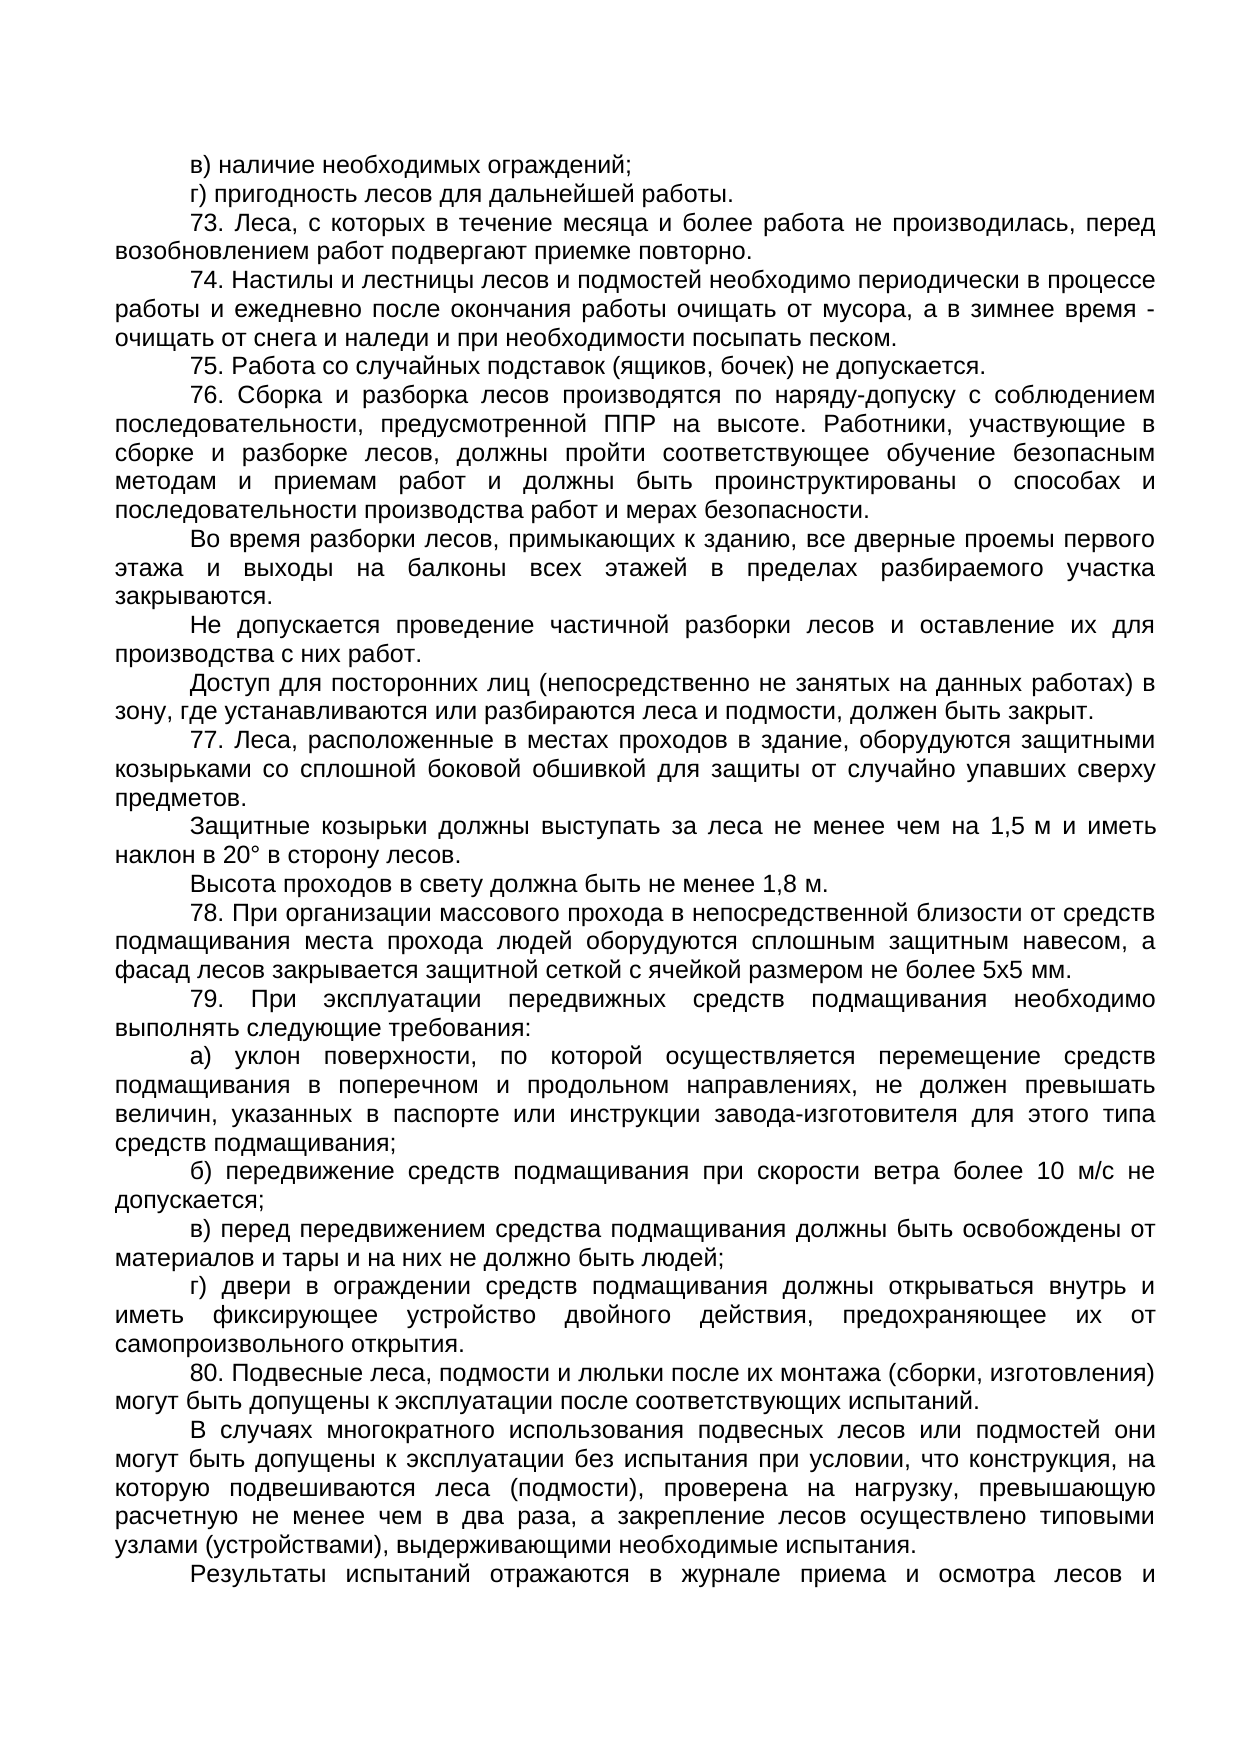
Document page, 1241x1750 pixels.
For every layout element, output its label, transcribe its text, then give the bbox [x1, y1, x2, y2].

text б) передвижение средств подмащивания при скорости ветра более 10 м/с не допускается; [114, 1156, 1157, 1214]
text Не допускается проведение частичной разборки лесов и оставление их для производства с них работ. [114, 610, 1157, 667]
text Защитные козырьки должны выступать за леса не менее чем на 1,5 м и иметь наклон в 20° в сторону лесов. [114, 811, 1157, 869]
text В случаях многократного использования подвесных лесов или подмостей они могут быть допущены к эксплуатации без испытания при условии, что конструкция, на которую подвешиваются леса (подмости), проверена на нагрузку, превышающую расчетную не менее чем в два раза, а закрепление лесов осуществлено типовыми узлами (устройствами), выдерживающими необходимые испытания. [114, 1415, 1157, 1559]
text в) перед передвижением средства подмащивания должны быть освобождены от материалов и тары и на них не должно быть людей; [114, 1214, 1157, 1271]
text 74. Настилы и лестницы лесов и подмостей необходимо периодически в процессе работы и ежедневно после окончания работы очищать от мусора, а в зимнее время - очищать от снега и наледи и при необходимости посыпать песком. [114, 265, 1157, 351]
text Во время разборки лесов, примыкающих к зданию, все дверные проемы первого этажа и выходы на балконы всех этажей в пределах разбираемого участка закрываются. [114, 524, 1157, 610]
text г) двери в ограждении средств подмащивания должны открываться внутрь и иметь фиксирующее устройство двойного действия, предохраняющее их от самопроизвольного открытия. [114, 1271, 1157, 1357]
text 77. Леса, расположенные в местах проходов в здание, оборудуются защитными козырьками со сплошной боковой обшивкой для защиты от случайно упавших сверху предметов. [114, 725, 1157, 811]
text 76. Сборка и разборка лесов производятся по наряду-допуску с соблюдением последовательности, предусмотренной ППР на высоте. Работники, участвующие в сборке и разборке лесов, должны пройти соответствующее обучение безопасным методам и приемам работ и должны быть проинструктированы о способах и последовательности производства работ и мерах безопасности. [114, 380, 1157, 524]
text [114, 1559, 1157, 1587]
text 75. Работа со случайных подставок (ящиков, бочек) не допускается. [114, 351, 1157, 380]
text Доступ для посторонних лиц (непосредственно не занятых на данных работах) в зону, где устанавливаются или разбираются леса и подмости, должен быть закрыт. [114, 667, 1157, 725]
text 78. При организации массового прохода в непосредственной близости от средств подмащивания места прохода людей оборудуются сплошным защитным навесом, а фасад лесов закрывается защитной сеткой с ячейкой размером не более 5x5 мм. [114, 897, 1157, 984]
text 73. Леса, с которых в течение месяца и более работа не производилась, перед возобновлением работ подвергают приемке повторно. [114, 207, 1157, 265]
text г) пригодность лесов для дальнейшей работы. [114, 179, 1157, 207]
text в) наличие необходимых ограждений; [114, 150, 1157, 179]
text 80. Подвесные леса, подмости и люльки после их монтажа (сборки, изготовления) могут быть допущены к эксплуатации после соответствующих испытаний. [114, 1357, 1157, 1415]
text Высота проходов в свету должна быть не менее 1,8 м. [114, 869, 1157, 897]
text 79. При эксплуатации передвижных средств подмащивания необходимо выполнять следующие требования: [114, 984, 1157, 1041]
text а) уклон поверхности, по которой осуществляется перемещение средств подмащивания в поперечном и продольном направлениях, не должен превышать величин, указанных в паспорте или инструкции завода-изготовителя для этого типа средств подмащивания; [114, 1041, 1157, 1156]
